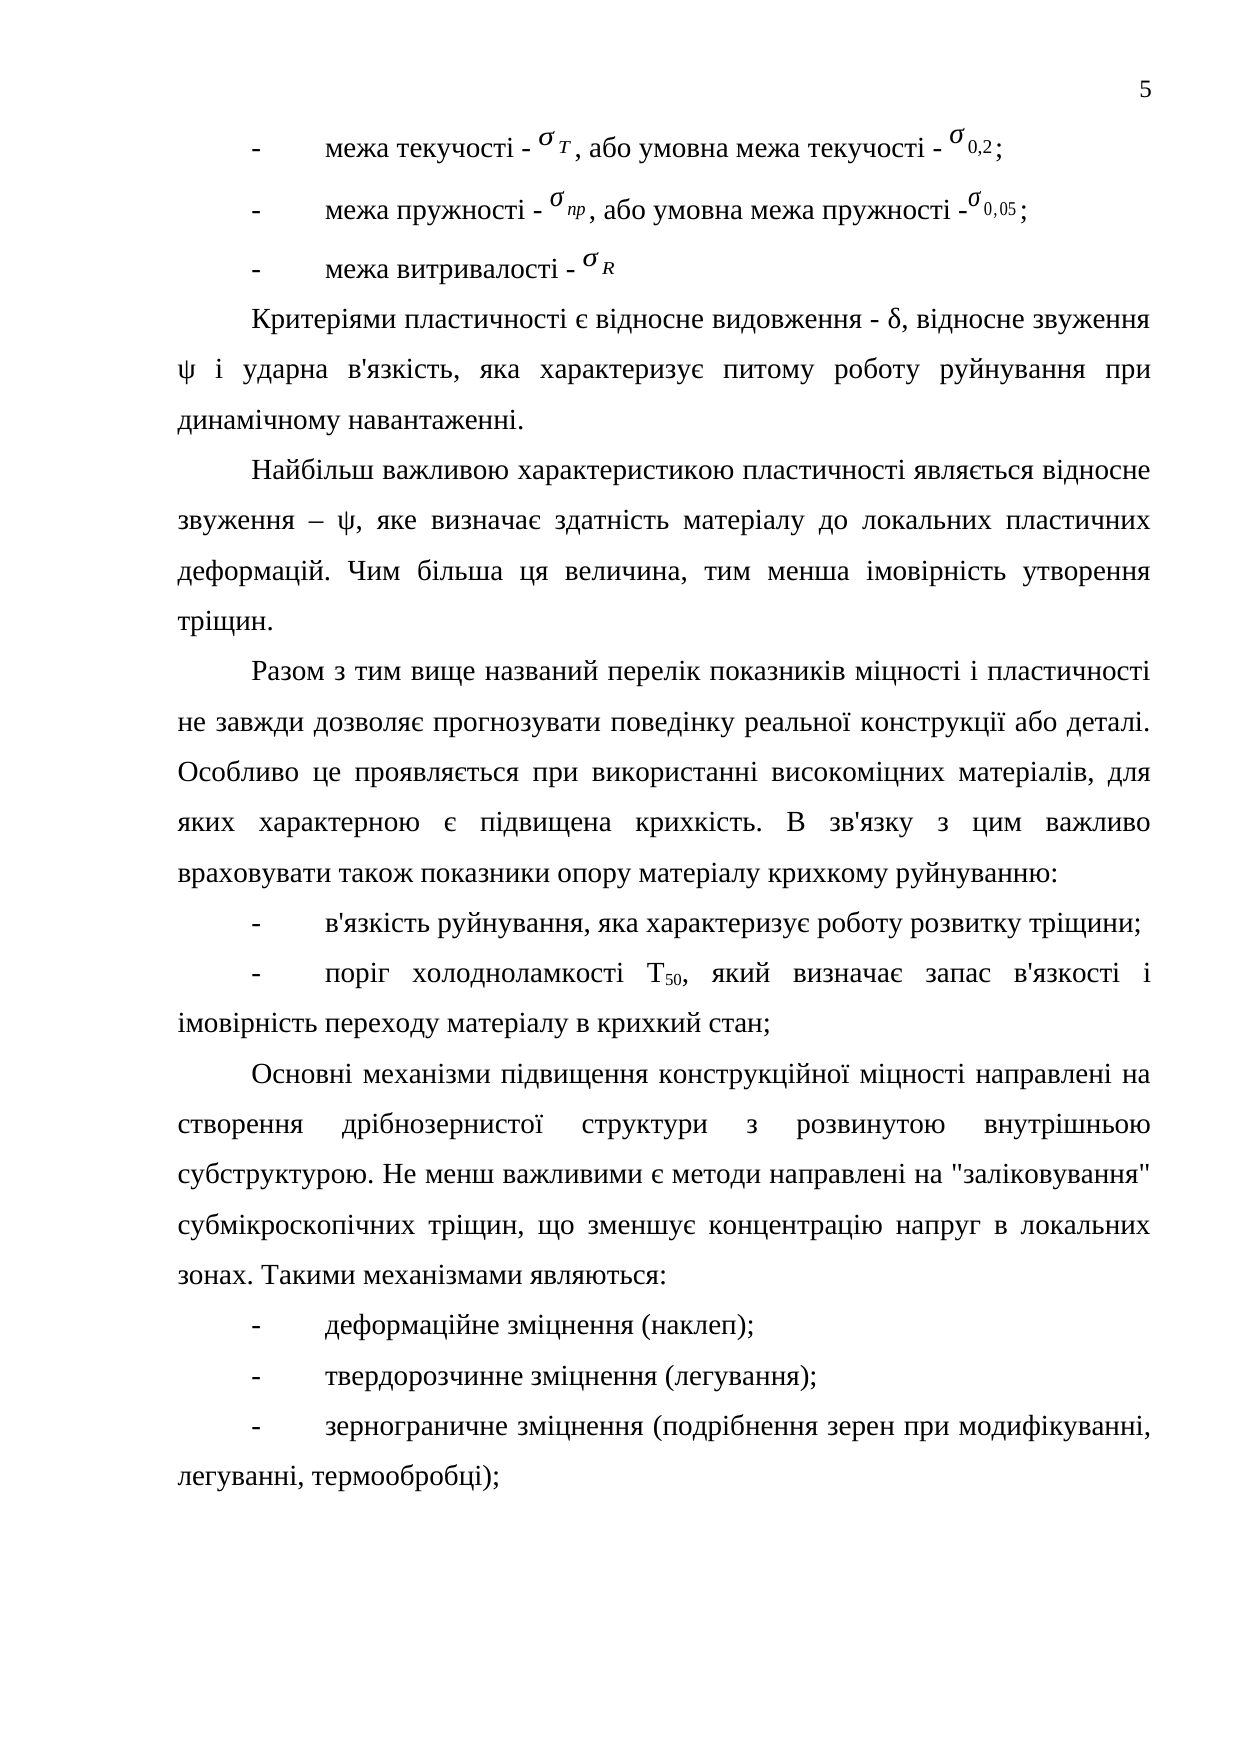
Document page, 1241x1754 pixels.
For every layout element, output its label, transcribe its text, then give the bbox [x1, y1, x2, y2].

text Разом з тим вище названий перелік показників міцності і пластичності не завжди дозволяє прогнозувати поведінку реальної конструкції або деталі. Особливо це проявляється при використанні високоміцних матеріалів, для яких характерною є підвищена крихкість. В зв'язку з цим важливо враховувати також показники опору матеріалу крихкому руйнуванню: [177, 653, 1152, 888]
list в'язкість руйнування, яка характеризує роботу розвитку тріщини; [177, 905, 1152, 938]
text Критеріями пластичності є відносне видовження - δ, відносне звуження ψ і ударна в'язкість, яка характеризує питому роботу руйнування при динамічному навантаженні. [177, 301, 1152, 435]
list деформаційне зміцнення (наклеп); [177, 1307, 1152, 1341]
list поріг холодноламкості Т50, який визначає запас в'язкості і імовірність переходу матеріалу в крихкий стан; [177, 955, 1152, 1039]
list межа витривалості - [177, 242, 1152, 284]
text Найбільш важливою характеристикою пластичності являється відносне звуження – ψ, яке визначає здатність матеріалу до локальних пластичних деформацій. Чим більша ця величина, тим менша імовірність утворення тріщин. [177, 452, 1152, 637]
list зернограничне зміцнення (подрібнення зерен при модифікуванні, легуванні, термообробці); [177, 1408, 1152, 1492]
list межа текучості - , або умовна межа текучості - ; [177, 118, 1152, 163]
text Основні механізми підвищення конструкційної міцності направлені на створення дрібнозернистої структури з розвинутою внутрішньою субструктурою. Не менш важливими є методи направлені на "заліковування" субмікроскопічних тріщин, що зменшує концентрацію напруг в локальних зонах. Такими механізмами являються: [177, 1056, 1152, 1291]
list твердорозчинне зміцнення (легування); [177, 1358, 1152, 1391]
list межа пружності - , або умовна межа пружності -; [177, 180, 1152, 226]
